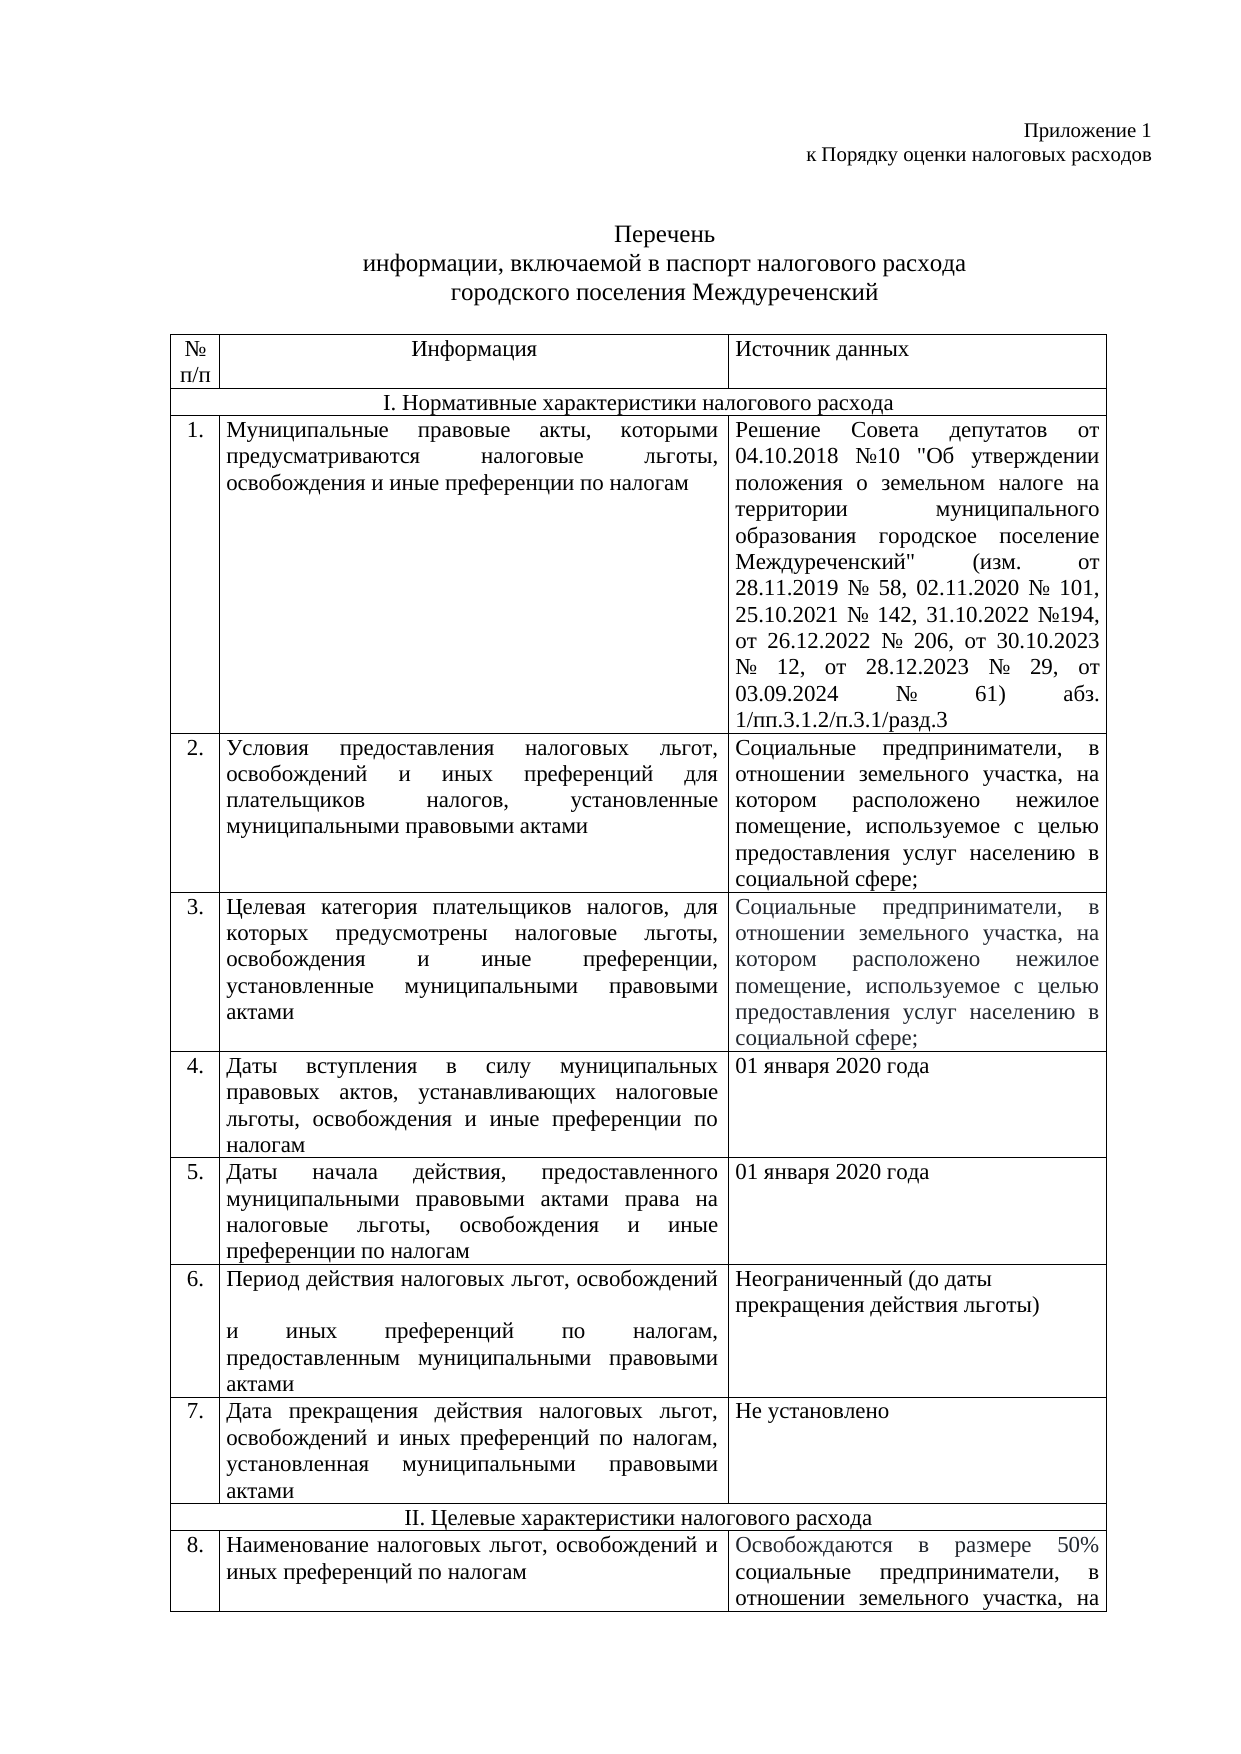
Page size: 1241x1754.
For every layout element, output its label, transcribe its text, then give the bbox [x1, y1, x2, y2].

table_header Информация [220, 335, 728, 388]
table_header № п/п [171, 335, 219, 388]
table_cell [729, 1531, 1106, 1611]
table_cell 8. [171, 1531, 219, 1611]
table_cell 3. [171, 893, 219, 1051]
table_cell 01 января 2020 года [729, 1052, 1106, 1157]
table_cell 1. [171, 416, 219, 732]
table_cell Решение Совета депутатов от 04.10.2018 №10 "Об утверждении положения о земельном налоге на территории муниципального образования городское поселение Междуреченский" (изм. от 28.11.2019 № 58, 02.11.2020 № 101, 25.10.2021 № 142, 31.10.2022 №194, от 26.12.2022 № 206, от 30.10.2023 № 12, от 28.12.2023 № 29, от 03.09.2024 № 61) абз. 1/пп.3.1.2/п.3.1/разд.3 [729, 416, 1106, 732]
table_cell Неограниченный (до даты прекращения действия льготы) [729, 1265, 1106, 1397]
table_cell 01 января 2020 года [729, 1158, 1106, 1264]
text Приложение 1 [768, 118, 1152, 142]
table_cell Не установлено [729, 1398, 1106, 1503]
table_cell Целевая категория плательщиков налогов, для которых предусмотрены налоговые льготы, освобождения и иные преференции, установленные муниципальными правовыми актами [220, 893, 728, 1051]
table_cell Период действия налоговых льгот, освобождений и иных преференций по налогам, предоставленным муниципальными правовыми актами [220, 1265, 728, 1397]
text к Порядку оценки налоговых расходов [709, 142, 1152, 166]
table_cell Даты начала действия, предоставленного муниципальными правовыми актами права на налоговые льготы, освобождения и иные преференции по налогам [220, 1158, 728, 1264]
table_cell Социальные предприниматели, в отношении земельного участка, на котором расположено нежилое помещение, используемое с целью предоставления услуг населению в социальной сфере; [729, 734, 1106, 892]
table_cell 4. [171, 1052, 219, 1157]
table_header Источник данных [729, 335, 1106, 388]
table_cell Социальные предприниматели, в отношении земельного участка, на котором расположено нежилое помещение, используемое с целью предоставления услуг населению в социальной сфере; [729, 893, 1106, 1051]
table_cell Даты вступления в силу муниципальных правовых актов, устанавливающих налоговые льготы, освобождения и иные преференции по налогам [220, 1052, 728, 1157]
table_cell 7. [171, 1398, 219, 1503]
table_cell I. Нормативные характеристики налогового расхода [171, 389, 1106, 415]
table_cell Дата прекращения действия налоговых льгот, освобождений и иных преференций по налогам, установленная муниципальными правовыми актами [220, 1398, 728, 1503]
table_cell Муниципальные правовые акты, которыми предусматриваются налоговые льготы, освобождения и иные преференции по налогам [220, 416, 728, 732]
table_cell Условия предоставления налоговых льгот, освобождений и иных преференций для плательщиков налогов, установленные муниципальными правовыми актами [220, 734, 728, 892]
title городского поселения Междуреченский [177, 277, 1152, 305]
table_cell II. Целевые характеристики налогового расхода [171, 1504, 1106, 1530]
title информации, включаемой в паспорт налогового расхода [177, 248, 1152, 277]
table_cell 6. [171, 1265, 219, 1397]
table_cell 2. [171, 734, 219, 892]
title Перечень [177, 219, 1152, 248]
table_cell 5. [171, 1158, 219, 1264]
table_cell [220, 1531, 728, 1611]
